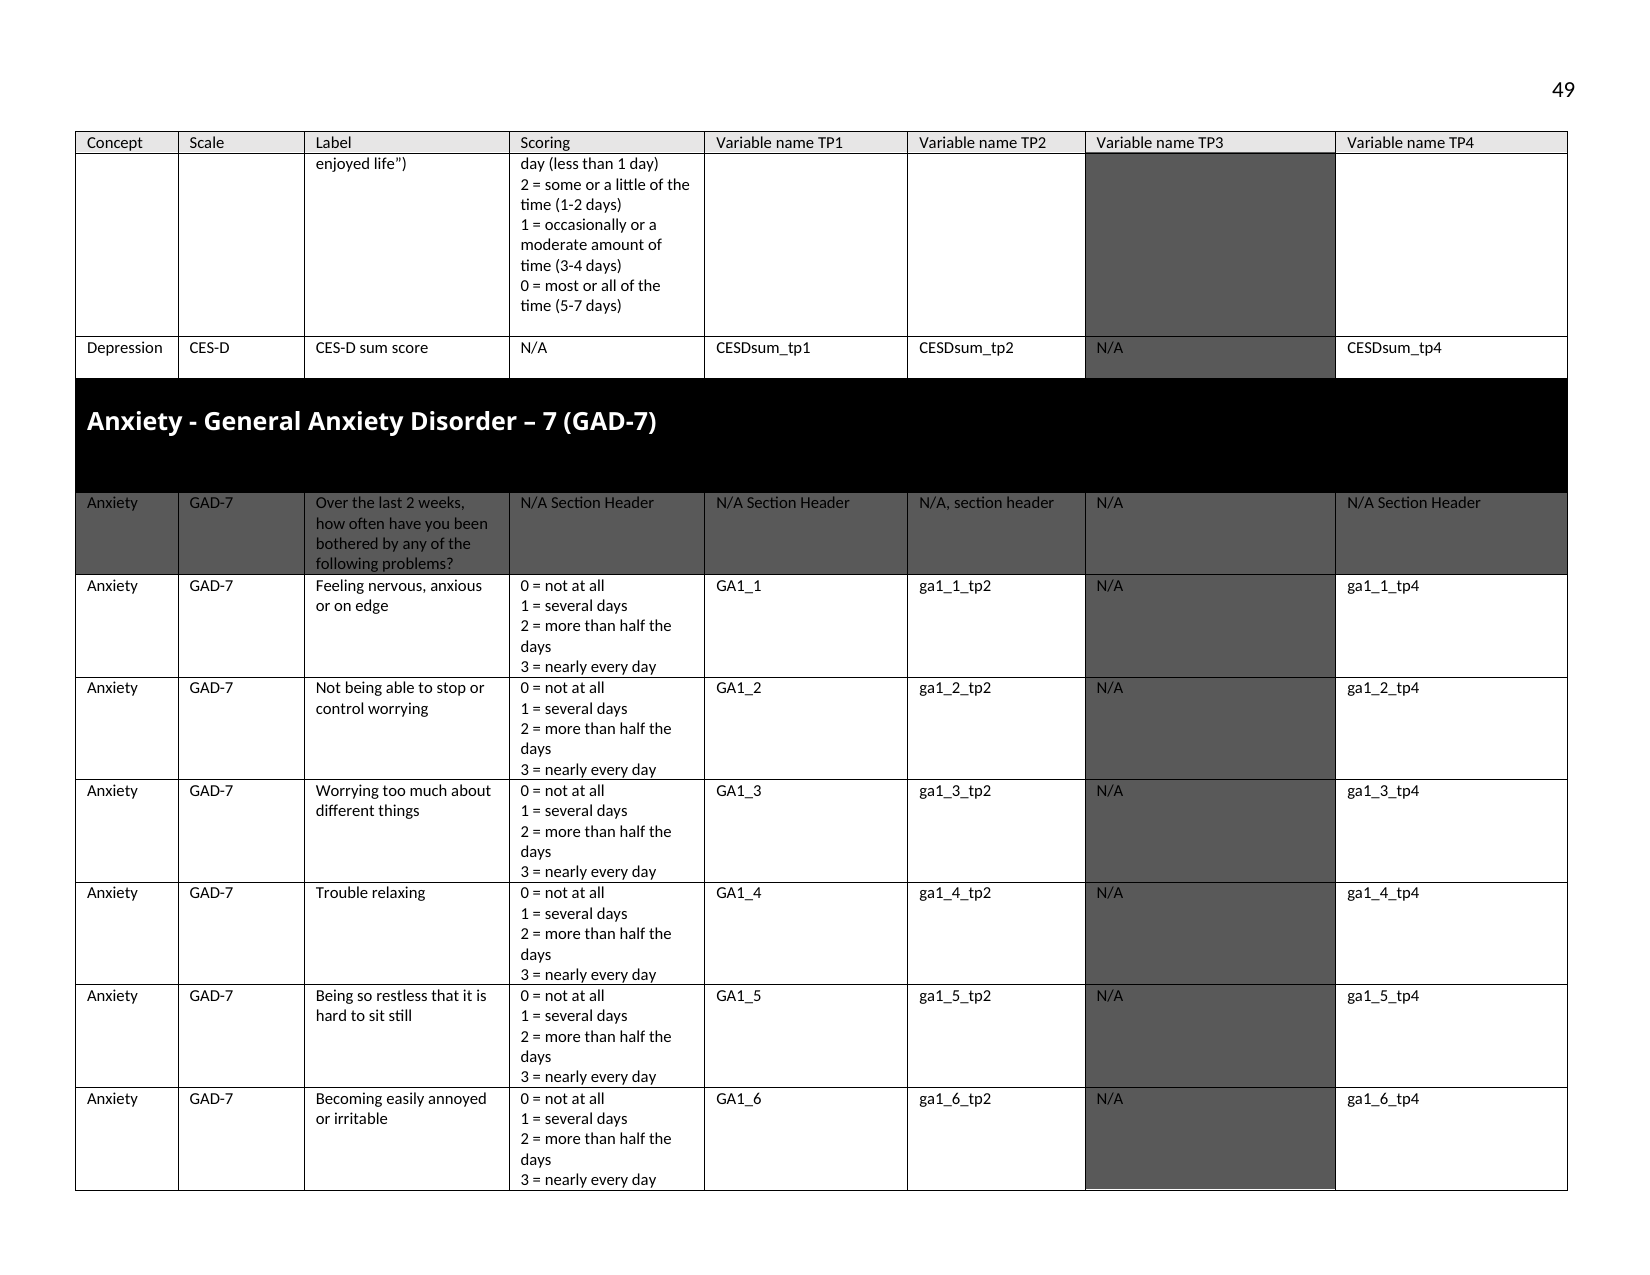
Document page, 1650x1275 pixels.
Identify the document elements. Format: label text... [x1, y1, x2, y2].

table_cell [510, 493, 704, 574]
table_header Variable name TP4 [1336, 132, 1567, 152]
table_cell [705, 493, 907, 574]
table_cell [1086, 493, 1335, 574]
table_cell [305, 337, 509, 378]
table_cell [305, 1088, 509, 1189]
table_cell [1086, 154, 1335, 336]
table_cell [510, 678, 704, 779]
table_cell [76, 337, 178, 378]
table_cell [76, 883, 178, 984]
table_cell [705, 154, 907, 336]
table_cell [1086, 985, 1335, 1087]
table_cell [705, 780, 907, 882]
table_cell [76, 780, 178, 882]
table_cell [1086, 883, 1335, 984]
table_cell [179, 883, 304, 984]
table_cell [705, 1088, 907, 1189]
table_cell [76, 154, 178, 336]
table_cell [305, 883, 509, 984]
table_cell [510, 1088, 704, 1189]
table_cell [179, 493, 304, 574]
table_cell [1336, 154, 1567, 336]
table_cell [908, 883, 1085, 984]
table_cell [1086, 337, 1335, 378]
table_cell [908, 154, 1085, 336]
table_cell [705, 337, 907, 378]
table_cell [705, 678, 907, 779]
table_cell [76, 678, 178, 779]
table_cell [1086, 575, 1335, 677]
table_header Variable name TP2 [908, 132, 1085, 152]
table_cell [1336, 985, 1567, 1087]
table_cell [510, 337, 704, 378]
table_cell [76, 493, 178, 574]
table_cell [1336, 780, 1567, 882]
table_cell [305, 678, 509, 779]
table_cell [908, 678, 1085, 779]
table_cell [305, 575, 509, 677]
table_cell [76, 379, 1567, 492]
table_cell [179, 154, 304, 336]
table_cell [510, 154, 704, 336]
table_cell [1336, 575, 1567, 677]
table_header Variable name TP1 [705, 132, 907, 152]
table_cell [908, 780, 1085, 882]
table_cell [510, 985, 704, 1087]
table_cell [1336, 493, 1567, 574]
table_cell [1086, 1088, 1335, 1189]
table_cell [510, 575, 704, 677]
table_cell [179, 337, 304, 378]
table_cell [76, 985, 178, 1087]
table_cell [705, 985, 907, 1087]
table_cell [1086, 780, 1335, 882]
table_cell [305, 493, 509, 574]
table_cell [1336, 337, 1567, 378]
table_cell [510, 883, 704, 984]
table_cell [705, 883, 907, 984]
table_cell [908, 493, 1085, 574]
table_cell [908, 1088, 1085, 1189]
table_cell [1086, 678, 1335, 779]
table_header Scoring [510, 132, 704, 152]
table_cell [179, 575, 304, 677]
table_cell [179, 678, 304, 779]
table_header Concept [76, 132, 178, 152]
table_header Scale [179, 132, 304, 152]
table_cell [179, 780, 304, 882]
table_header Variable name TP3 [1086, 132, 1335, 152]
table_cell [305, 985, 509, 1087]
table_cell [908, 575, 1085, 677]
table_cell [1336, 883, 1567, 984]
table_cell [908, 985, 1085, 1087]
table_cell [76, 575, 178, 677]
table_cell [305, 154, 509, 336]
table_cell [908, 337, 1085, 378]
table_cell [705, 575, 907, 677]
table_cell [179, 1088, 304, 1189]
table_header Label [305, 132, 509, 152]
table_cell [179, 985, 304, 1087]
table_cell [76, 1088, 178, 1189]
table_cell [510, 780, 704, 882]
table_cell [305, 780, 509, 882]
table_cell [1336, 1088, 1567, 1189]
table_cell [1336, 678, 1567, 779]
